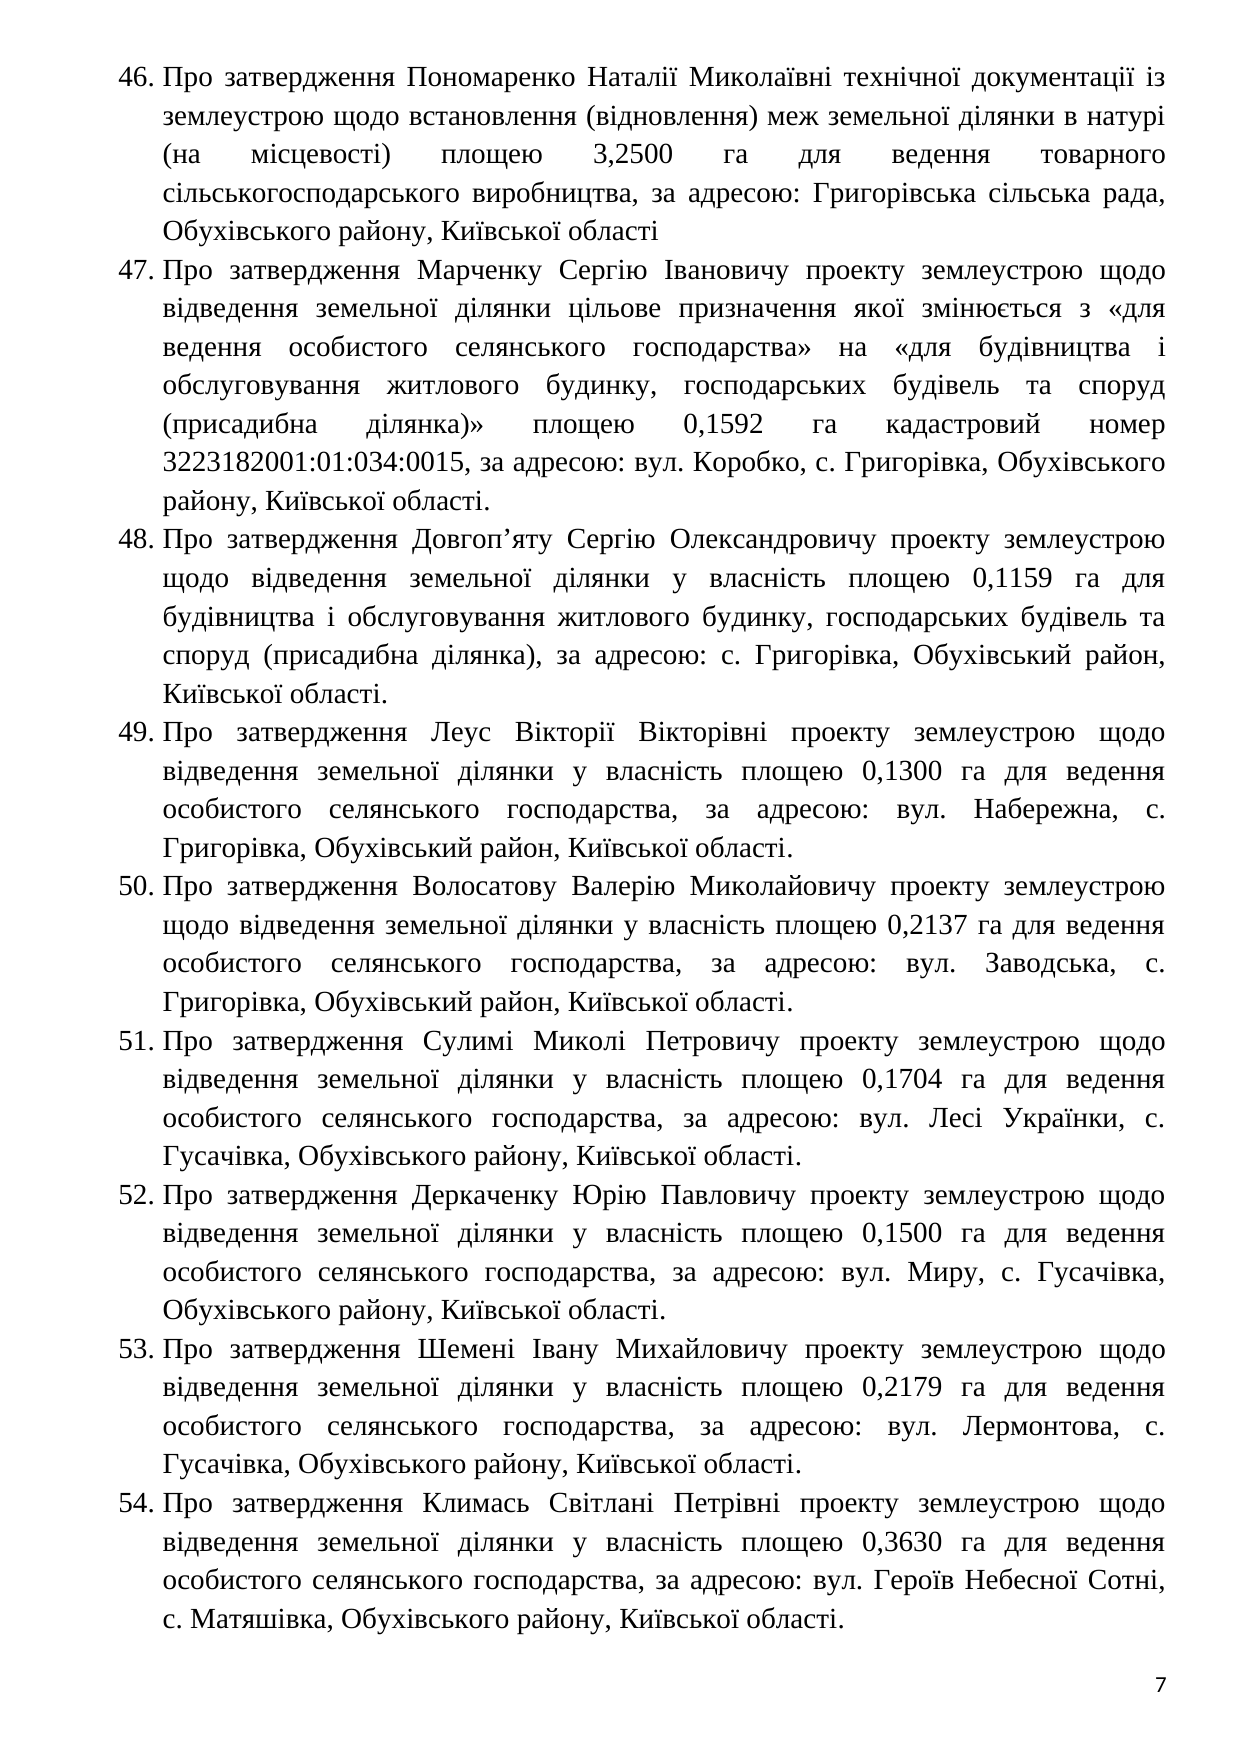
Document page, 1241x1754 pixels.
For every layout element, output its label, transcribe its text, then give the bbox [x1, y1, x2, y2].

list Про затвердження Деркаченку Юрію Павловичу проекту землеустрою щодо відведення земельної ділянки у власність площею 0,1500 га для ведення особистого селянського господарства, за адресою: вул. Миру, с. Гусачівка, Обухівського району, Київської області. [118, 1177, 1167, 1326]
list Про затвердження Волосатову Валерію Миколайовичу проекту землеустрою щодо відведення земельної ділянки у власність площею 0,2137 га для ведення особистого селянського господарства, за адресою: вул. Заводська, с. Григорівка, Обухівський район, Київської області. [118, 868, 1167, 1018]
list Про затвердження Марченку Сергію Івановичу проекту землеустрою щодо відведення земельної ділянки цільове призначення якої змінюється з «для ведення особистого селянського господарства» на «для будівництва і обслуговування житлового будинку, господарських будівель та споруд (присадибна ділянка)» площею 0,1592 га кадастровий номер 3223182001:01:034:0015, за адресою: вул. Коробко, с. Григорівка, Обухівського району, Київської області. [118, 252, 1167, 517]
list Про затвердження Шемені Івану Михайловичу проекту землеустрою щодо відведення земельної ділянки у власність площею 0,2179 га для ведення особистого селянського господарства, за адресою: вул. Лермонтова, с. Гусачівка, Обухівського району, Київської області. [118, 1331, 1167, 1480]
list Про затвердження Довгоп’яту Сергію Олександровичу проекту землеустрою щодо відведення земельної ділянки у власність площею 0,1159 га для будівництва і обслуговування житлового будинку, господарських будівель та споруд (присадибна ділянка), за адресою: с. Григорівка, Обухівський район, Київської області. [118, 522, 1167, 709]
list Про затвердження Пономаренко Наталії Миколаївні технічної документації із землеустрою щодо встановлення (відновлення) меж земельної ділянки в натурі (на місцевості) площею 3,2500 га для ведення товарного сільськогосподарського виробництва, за адресою: Григорівська сільська рада, Обухівського району, Київської області [118, 59, 1167, 247]
list Про затвердження Климась Світлані Петрівні проекту землеустрою щодо відведення земельної ділянки у власність площею 0,3630 га для ведення особистого селянського господарства, за адресою: вул. Героїв Небесної Сотні, с. Матяшівка, Обухівського району, Київської області. [118, 1485, 1167, 1634]
list Про затвердження Сулимі Миколі Петровичу проекту землеустрою щодо відведення земельної ділянки у власність площею 0,1704 га для ведення особистого селянського господарства, за адресою: вул. Лесі Українки, с. Гусачівка, Обухівського району, Київської області. [118, 1023, 1167, 1172]
list Про затвердження Леус Вікторії Вікторівні проекту землеустрою щодо відведення земельної ділянки у власність площею 0,1300 га для ведення особистого селянського господарства, за адресою: вул. Набережна, с. Григорівка, Обухівський район, Київської області. [118, 714, 1167, 863]
